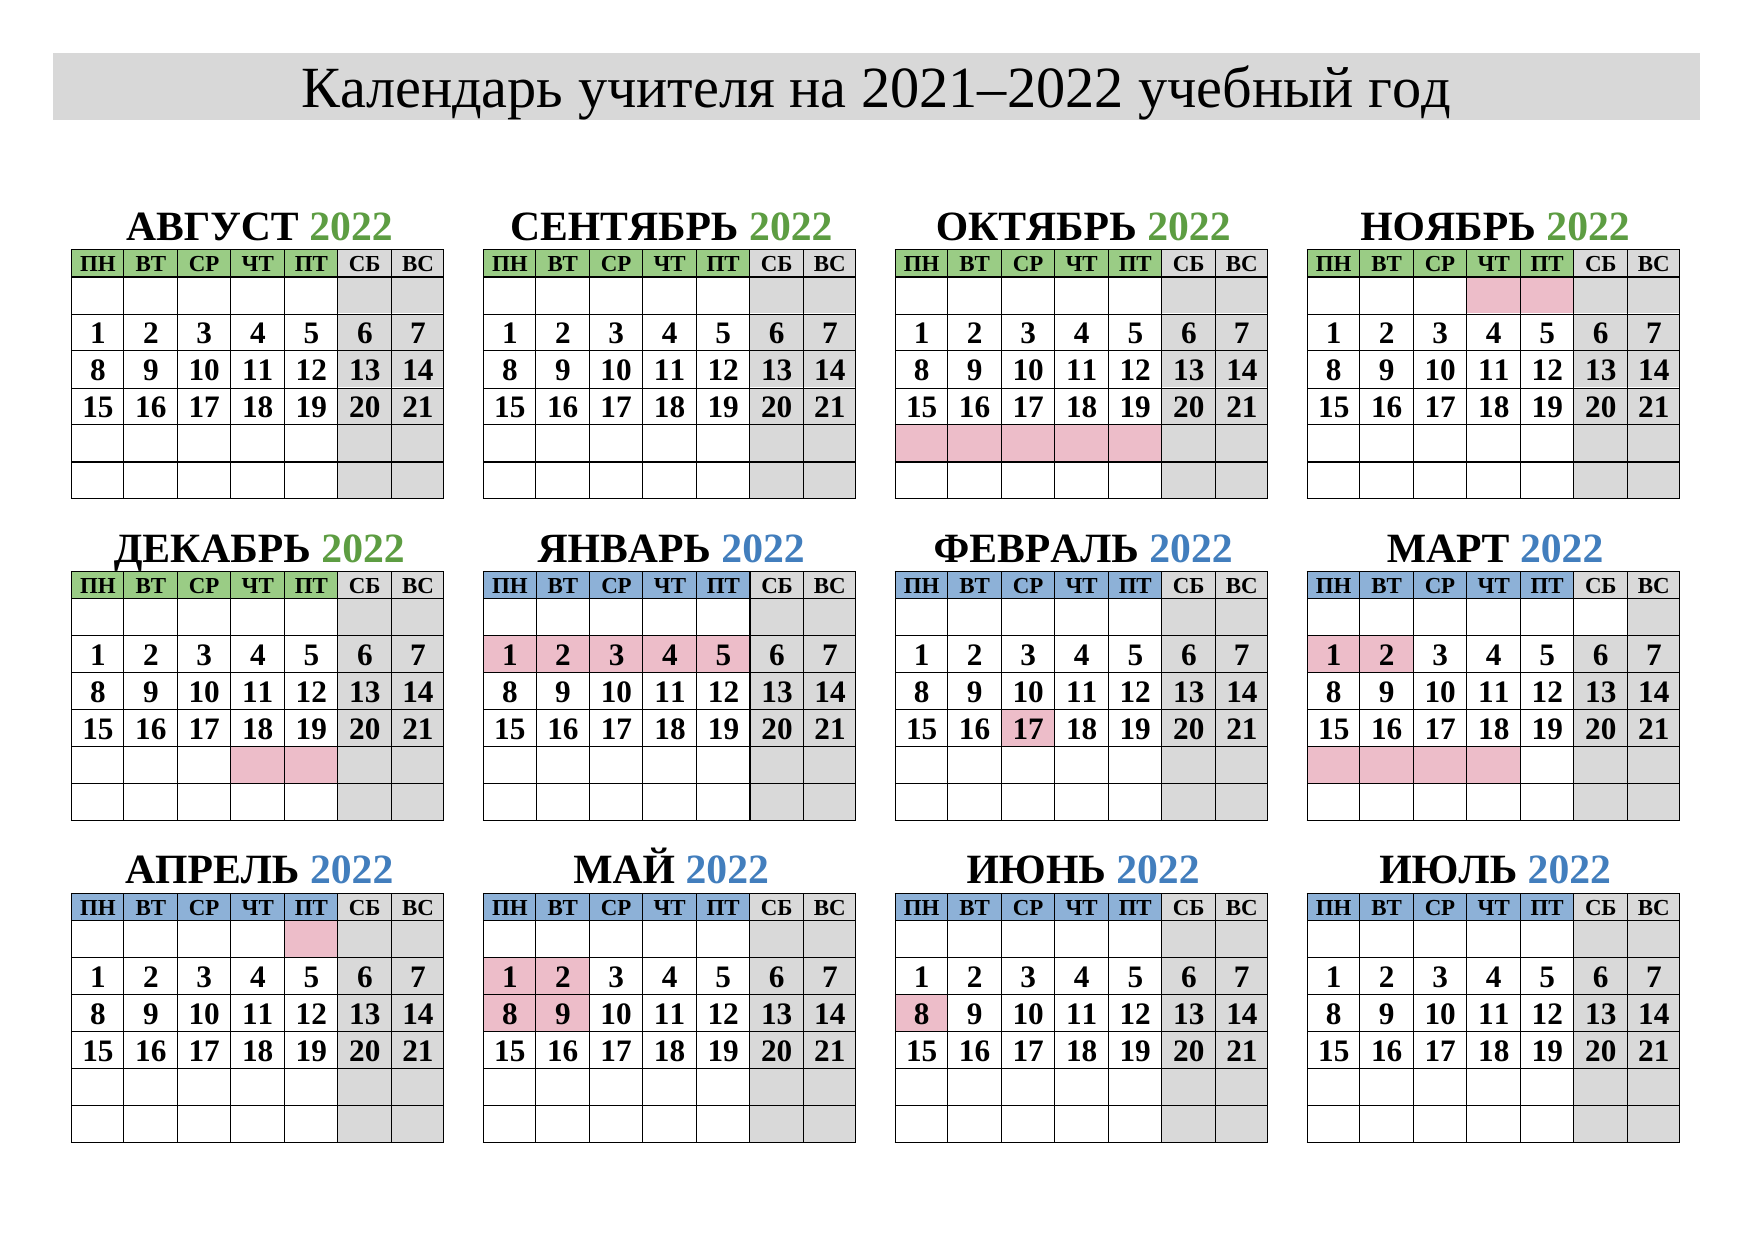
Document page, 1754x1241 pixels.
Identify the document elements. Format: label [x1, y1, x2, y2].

table_header [53, 53, 1701, 1155]
